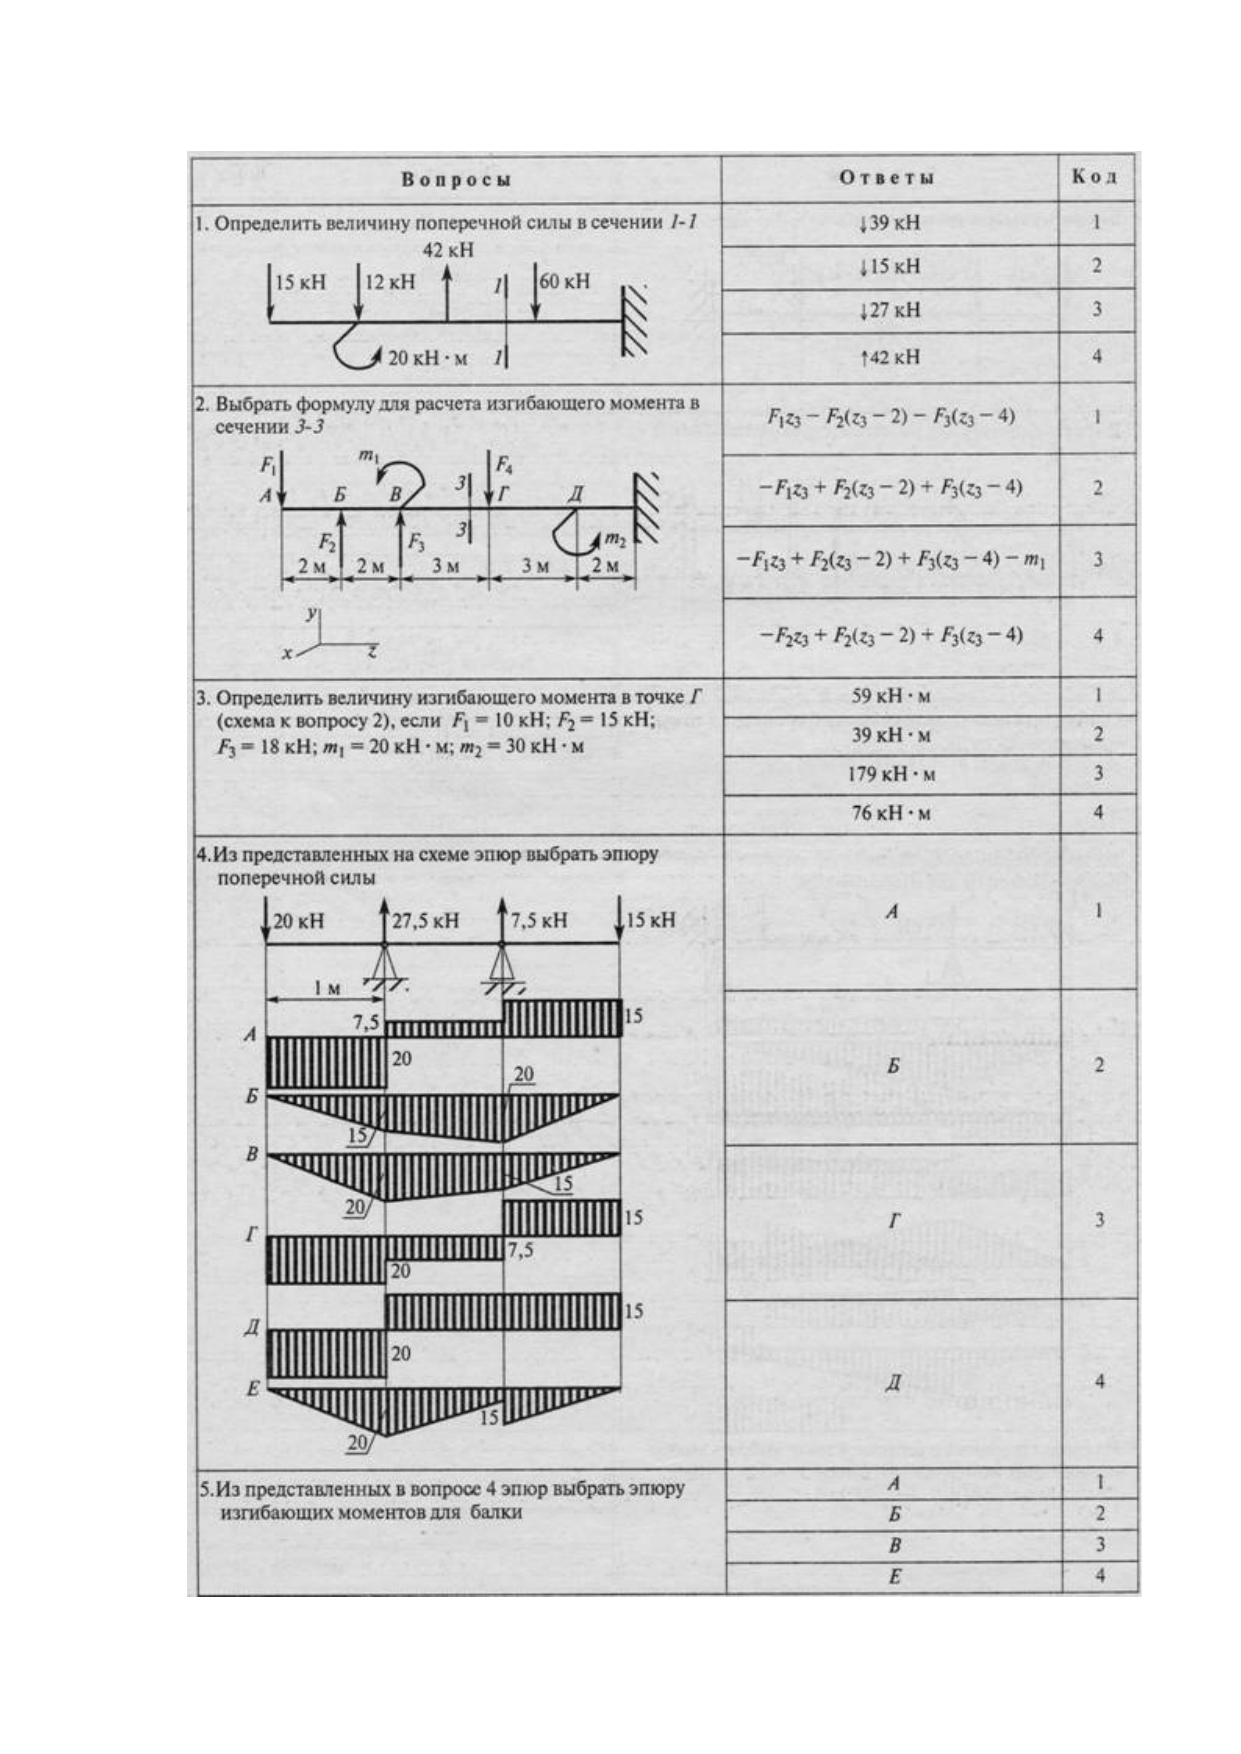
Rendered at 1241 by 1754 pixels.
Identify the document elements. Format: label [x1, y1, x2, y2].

picture [187, 151, 1142, 1597]
